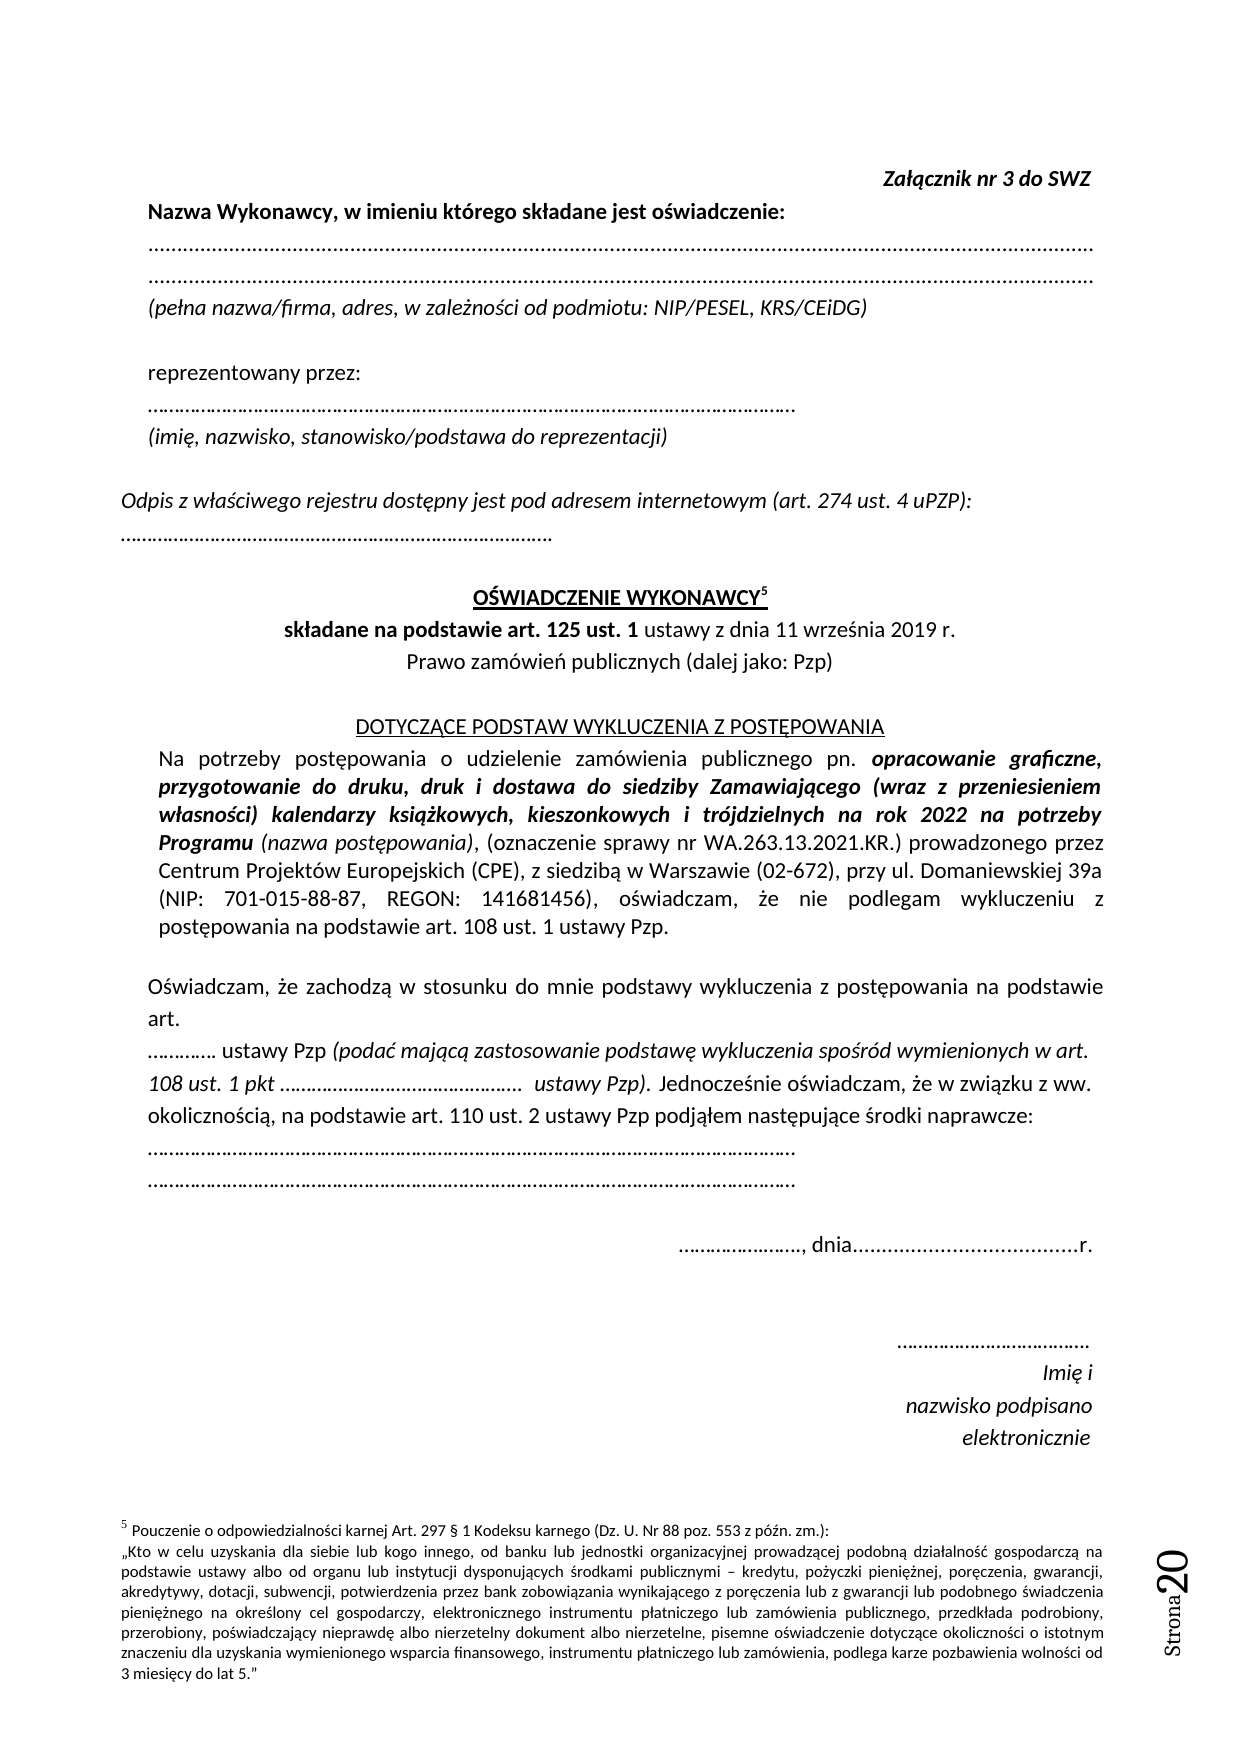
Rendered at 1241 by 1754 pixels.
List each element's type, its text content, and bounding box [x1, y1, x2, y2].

text (imię, nazwisko, stanowisko/podstawa do reprezentacji) [148, 422, 1105, 450]
text …………………………………………………………………………………………………………… [148, 1133, 1105, 1161]
text ………………………………. [121, 1326, 1093, 1354]
text reprezentowany przez: [148, 358, 1105, 386]
text …………. ustawy Pzp (podać mającą zastosowanie podstawę wykluczenia spośród wymienionych w art. 108 ust. 1 pkt ………………………………………. ustawy Pzp). Jednocześnie oświadczam, że w związku z ww. okolicznością, na podstawie art. 110 ust. 2 ustawy Pzp podjąłem następujące środki naprawcze: [148, 1037, 1093, 1129]
text …………………………………………………………………………………………………………… [148, 1165, 1105, 1193]
text .................................................................................................................................................................... [148, 229, 1105, 257]
text Odpis z właściwego rejestru dostępny jest pod adresem internetowym (art. 274 ust. 4 uPZP): [121, 486, 1105, 514]
subtitle Nazwa Wykonawcy, w imieniu którego składane jest oświadczenie: [148, 197, 1105, 225]
text (pełna nazwa/firma, adres, w zależności od podmiotu: NIP/PESEL, KRS/CEiDG) [148, 293, 1105, 321]
text Prawo zamówień publicznych (dalej jako: Pzp) [199, 647, 1041, 675]
text składane na podstawie art. 125 ust. 1 ustawy z dnia 11 września 2019 r. [199, 615, 1041, 643]
text …………………………………………………………………………………………………………… [148, 390, 1105, 418]
text Na potrzeby postępowania o udzielenie zamówienia publicznego pn. opracowanie graficzne, przygotowanie do druku, druk i dostawa do siedziby Zamawiającego (wraz z przeniesieniem własności) kalendarzy książkowych, kieszonkowych i trójdzielnych na rok 2022 na potrzeby Programu (nazwa postępowania), (oznaczenie sprawy nr WA.263.13.2021.KR.) prowadzonego przez Centrum Projektów Europejskich (CPE), z siedzibą w Warszawie (02-672), przy ul. Domaniewskiej 39a (NIP: 701-015-88-87, REGON: 141681456), oświadczam, że nie podlegam wykluczeniu z postępowania na podstawie art. 108 ust. 1 ustawy Pzp. [158, 744, 1105, 940]
text Oświadczam, że zachodzą w stosunku do mnie podstawy wykluczenia z postępowania na podstawie art. [148, 972, 1105, 1032]
text ………………………………………………………………………. [121, 519, 1105, 547]
text …………….……., dnia r. [679, 1230, 1105, 1258]
text Załącznik nr 3 do SWZ [121, 164, 1093, 193]
text DOTYCZĄCE PODSTAW WYKLUCZENIA Z POSTĘPOWANIA [199, 712, 1041, 740]
text Imię i nazwisko podpisano elektronicznie [863, 1358, 1093, 1451]
text .................................................................................................................................................................... [148, 261, 1105, 289]
text OŚWIADCZENIE WYKONAWCY [199, 583, 1041, 611]
